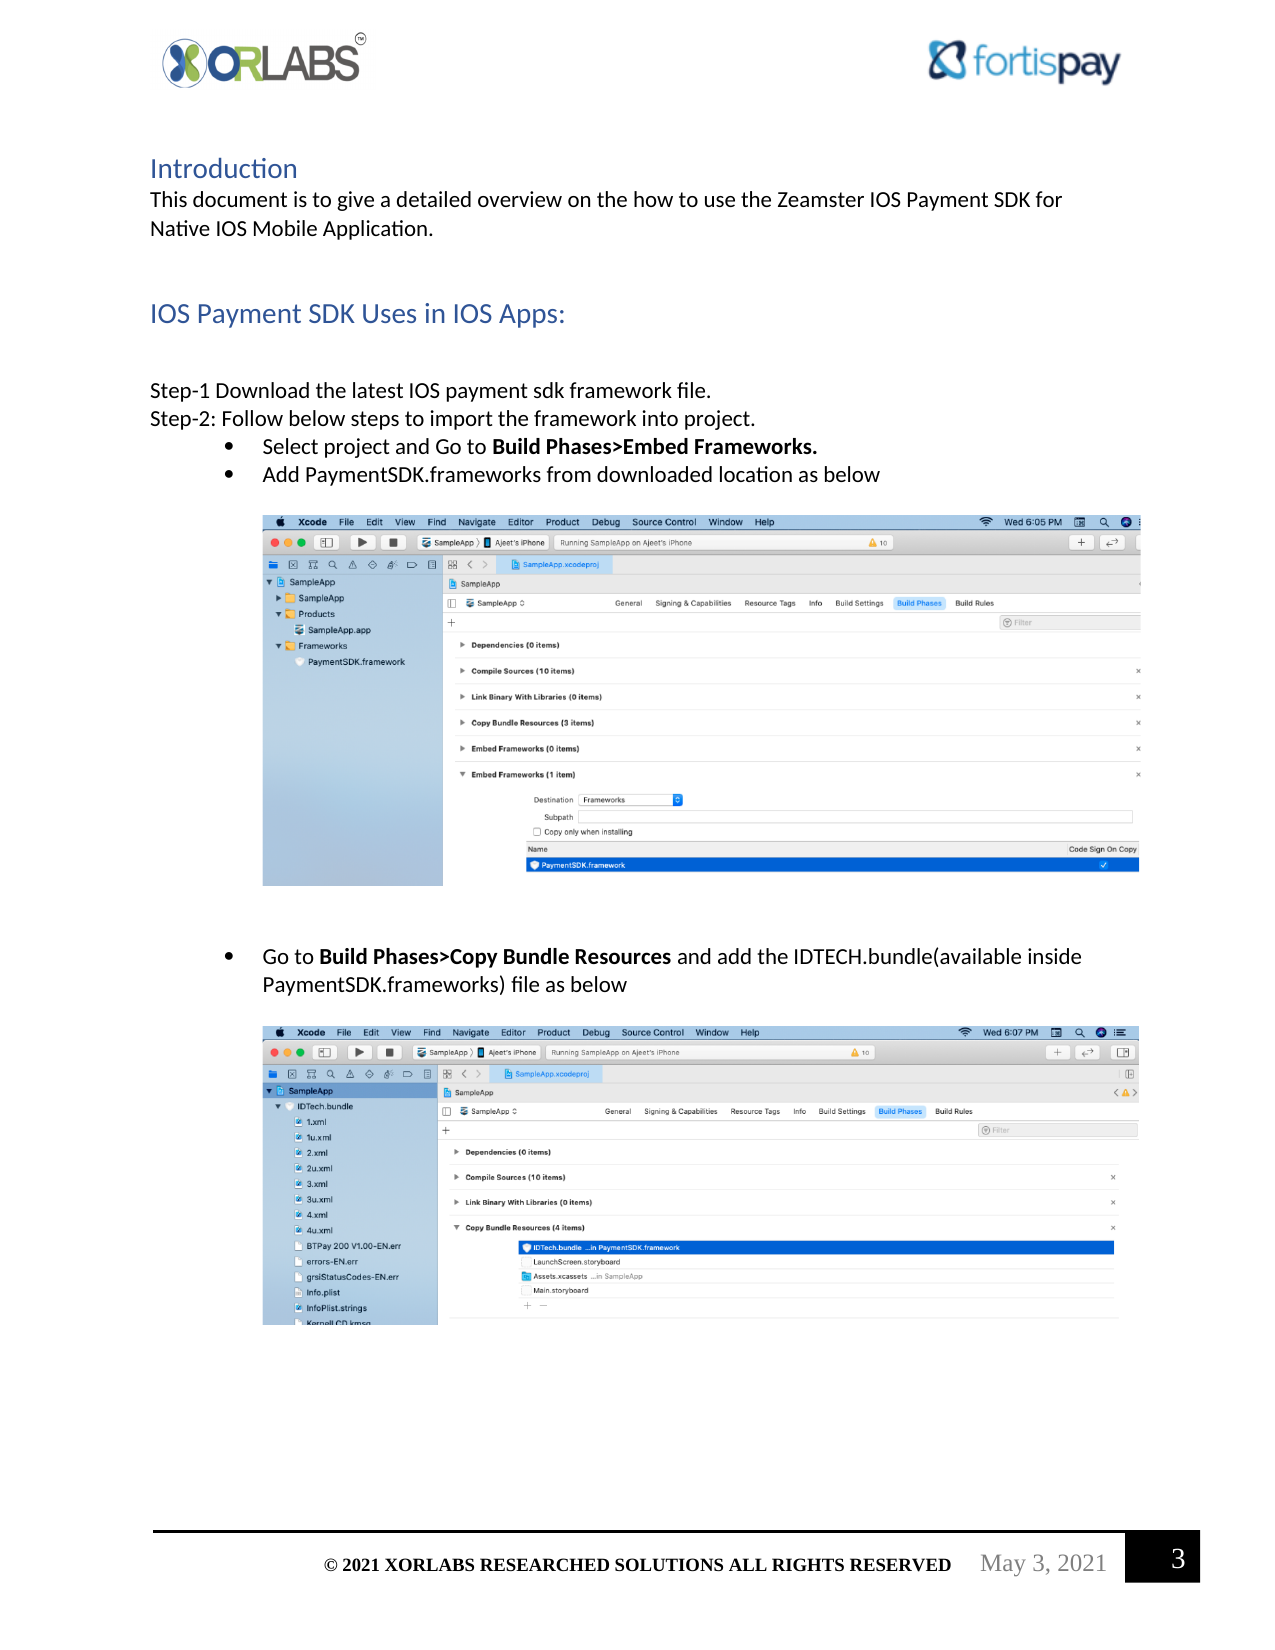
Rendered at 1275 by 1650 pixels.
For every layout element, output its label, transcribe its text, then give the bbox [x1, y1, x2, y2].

picture [925, 35, 1125, 91]
picture [262, 515, 1141, 886]
text Step-1 Download the latest IOS payment sdk framework file. [150, 376, 1125, 404]
subtitle IOS Payment SDK Uses in IOS Apps: [150, 267, 1125, 376]
subtitle Introduction [150, 150, 1125, 186]
list Select project and Go to Build Phases>Embed Frameworks. [225, 432, 1125, 460]
text Step-2: Follow below steps to import the framework into project. [150, 404, 1125, 432]
picture [150, 29, 376, 90]
picture [262, 1026, 1139, 1325]
text This document is to give a detailed overview on the how to use the Zeamster IOS Payment SDK for Native IOS Mobile Application. [150, 186, 1125, 242]
